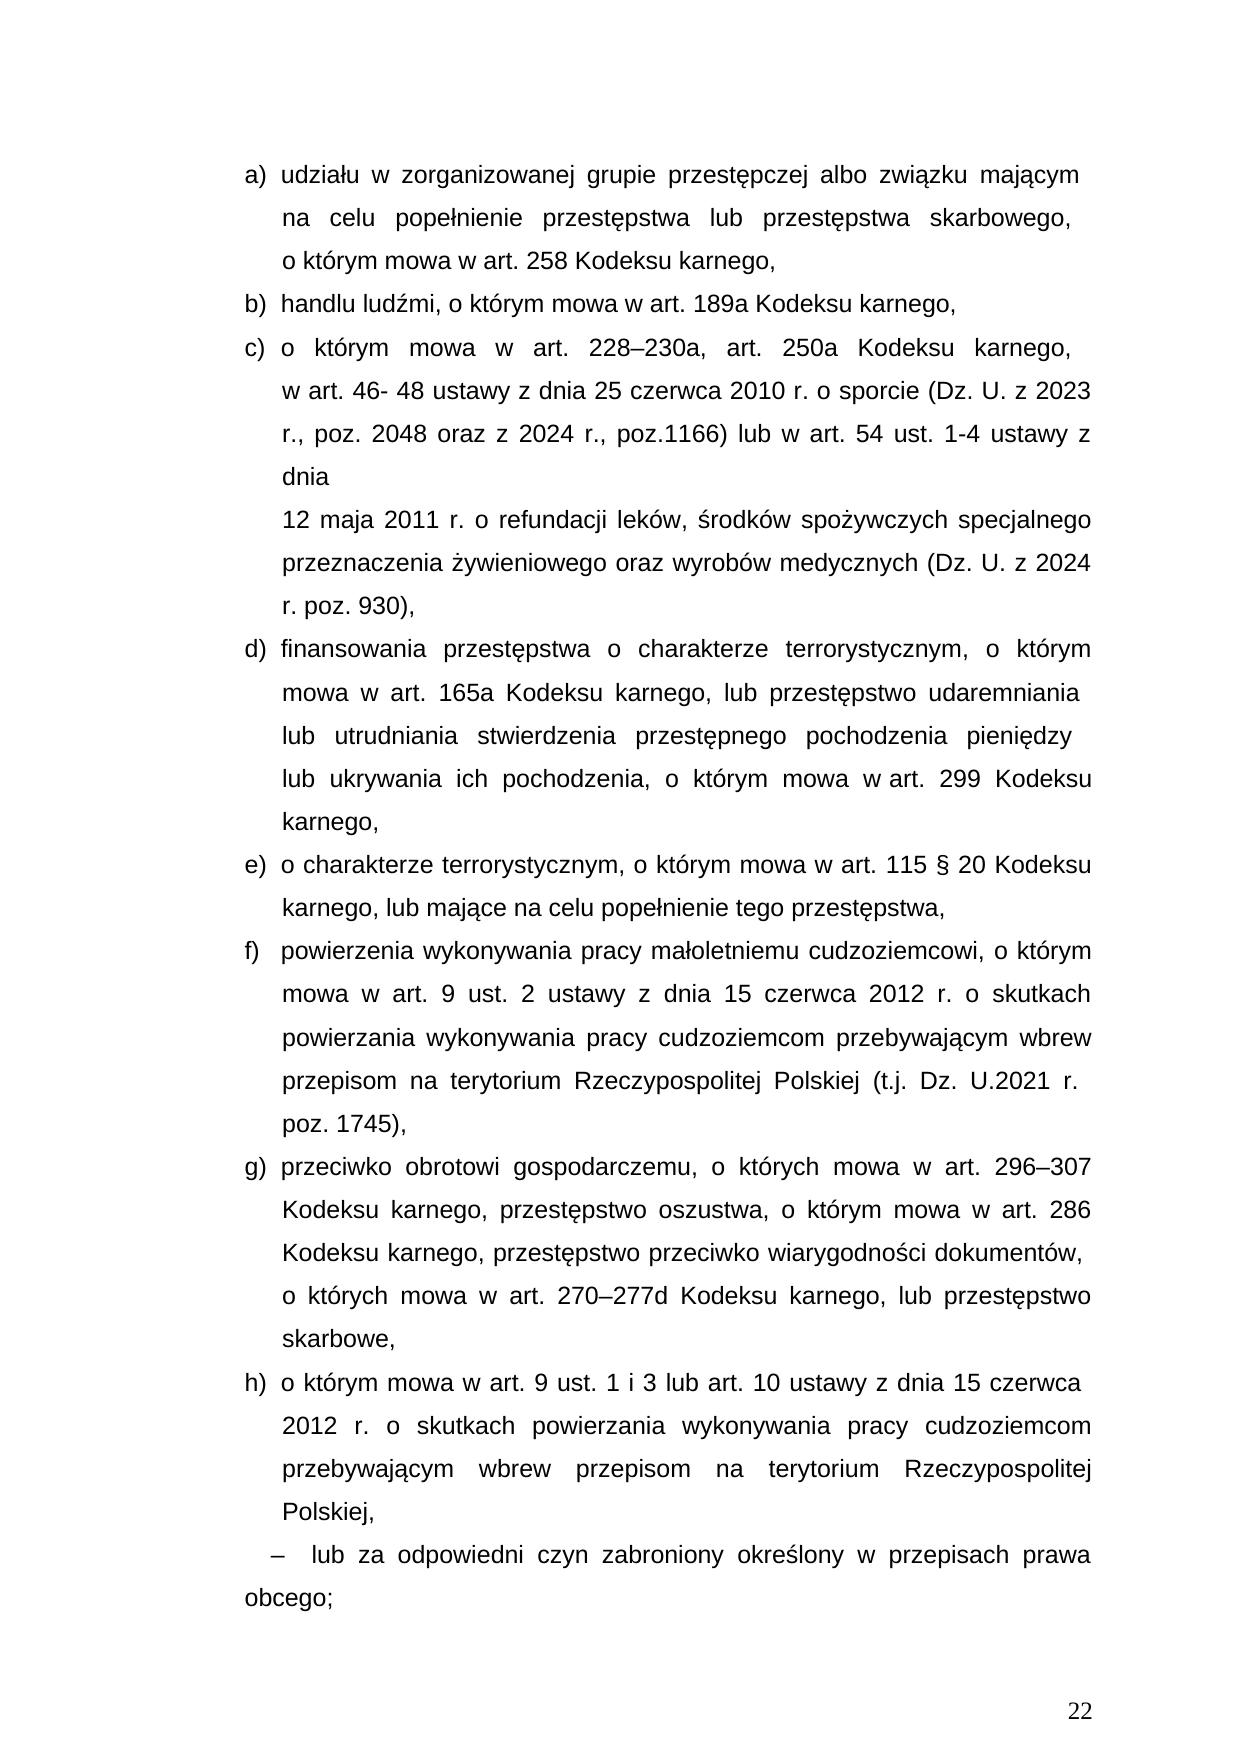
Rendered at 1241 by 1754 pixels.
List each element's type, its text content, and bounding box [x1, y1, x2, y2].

list o charakterze terrorystycznym, o którym mowa w art. 115 § 20 Kodeksu karnego, lub mające na celu popełnienie tego przestępstwa, [244, 850, 1093, 922]
list finansowania przestępstwa o charakterze terrorystycznym, o którym mowa w art. 165a Kodeksu karnego, lub przestępstwo udaremniania lub utrudniania stwierdzenia przestępnego pochodzenia pieniędzy lub ukrywania ich pochodzenia, o którym mowa w art. 299 Kodeksu karnego, [244, 634, 1093, 836]
list powierzenia wykonywania pracy małoletniemu cudzoziemcowi, o którym mowa w art. 9 ust. 2 ustawy z dnia 15 czerwca 2012 r. o skutkach powierzania wykonywania pracy cudzoziemcom przebywającym wbrew przepisom na terytorium Rzeczypospolitej Polskiej (t.j. Dz. U.2021 r. poz. 1745), [244, 936, 1093, 1137]
list o którym mowa w art. 228–230a, art. 250a Kodeksu karnego, w art. 46- 48 ustawy z dnia 25 czerwca 2010 r. o sporcie (Dz. U. z 2023 r., poz. 2048 oraz z 2024 r., poz.1166) lub w art. 54 ust. 1-4 ustawy z dnia 12 maja 2011 r. o refundacji leków, środków spożywczych specjalnego przeznaczenia żywieniowego oraz wyrobów medycznych (Dz. U. z 2024 r. poz. 930), [244, 332, 1093, 620]
list handlu ludźmi, o którym mowa w art. 189a Kodeksu karnego, [244, 289, 1093, 318]
list udziału w zorganizowanej grupie przestępczej albo związku mającym na celu popełnienie przestępstwa lub przestępstwa skarbowego, o którym mowa w art. 258 Kodeksu karnego, [244, 160, 1093, 275]
list o którym mowa w art. 9 ust. 1 i 3 lub art. 10 ustawy z dnia 15 czerwca 2012 r. o skutkach powierzania wykonywania pracy cudzoziemcom przebywającym wbrew przepisom na terytorium Rzeczypospolitej Polskiej, [244, 1367, 1093, 1526]
list przeciwko obrotowi gospodarczemu, o których mowa w art. 296–307 Kodeksu karnego, przestępstwo oszustwa, o którym mowa w art. 286 Kodeksu karnego, przestępstwo przeciwko wiarygodności dokumentów, o których mowa w art. 270–277d Kodeksu karnego, lub przestępstwo skarbowe, [244, 1152, 1093, 1353]
text – lub za odpowiedni czyn zabroniony określony w przepisach prawa obcego; [244, 1540, 1093, 1612]
